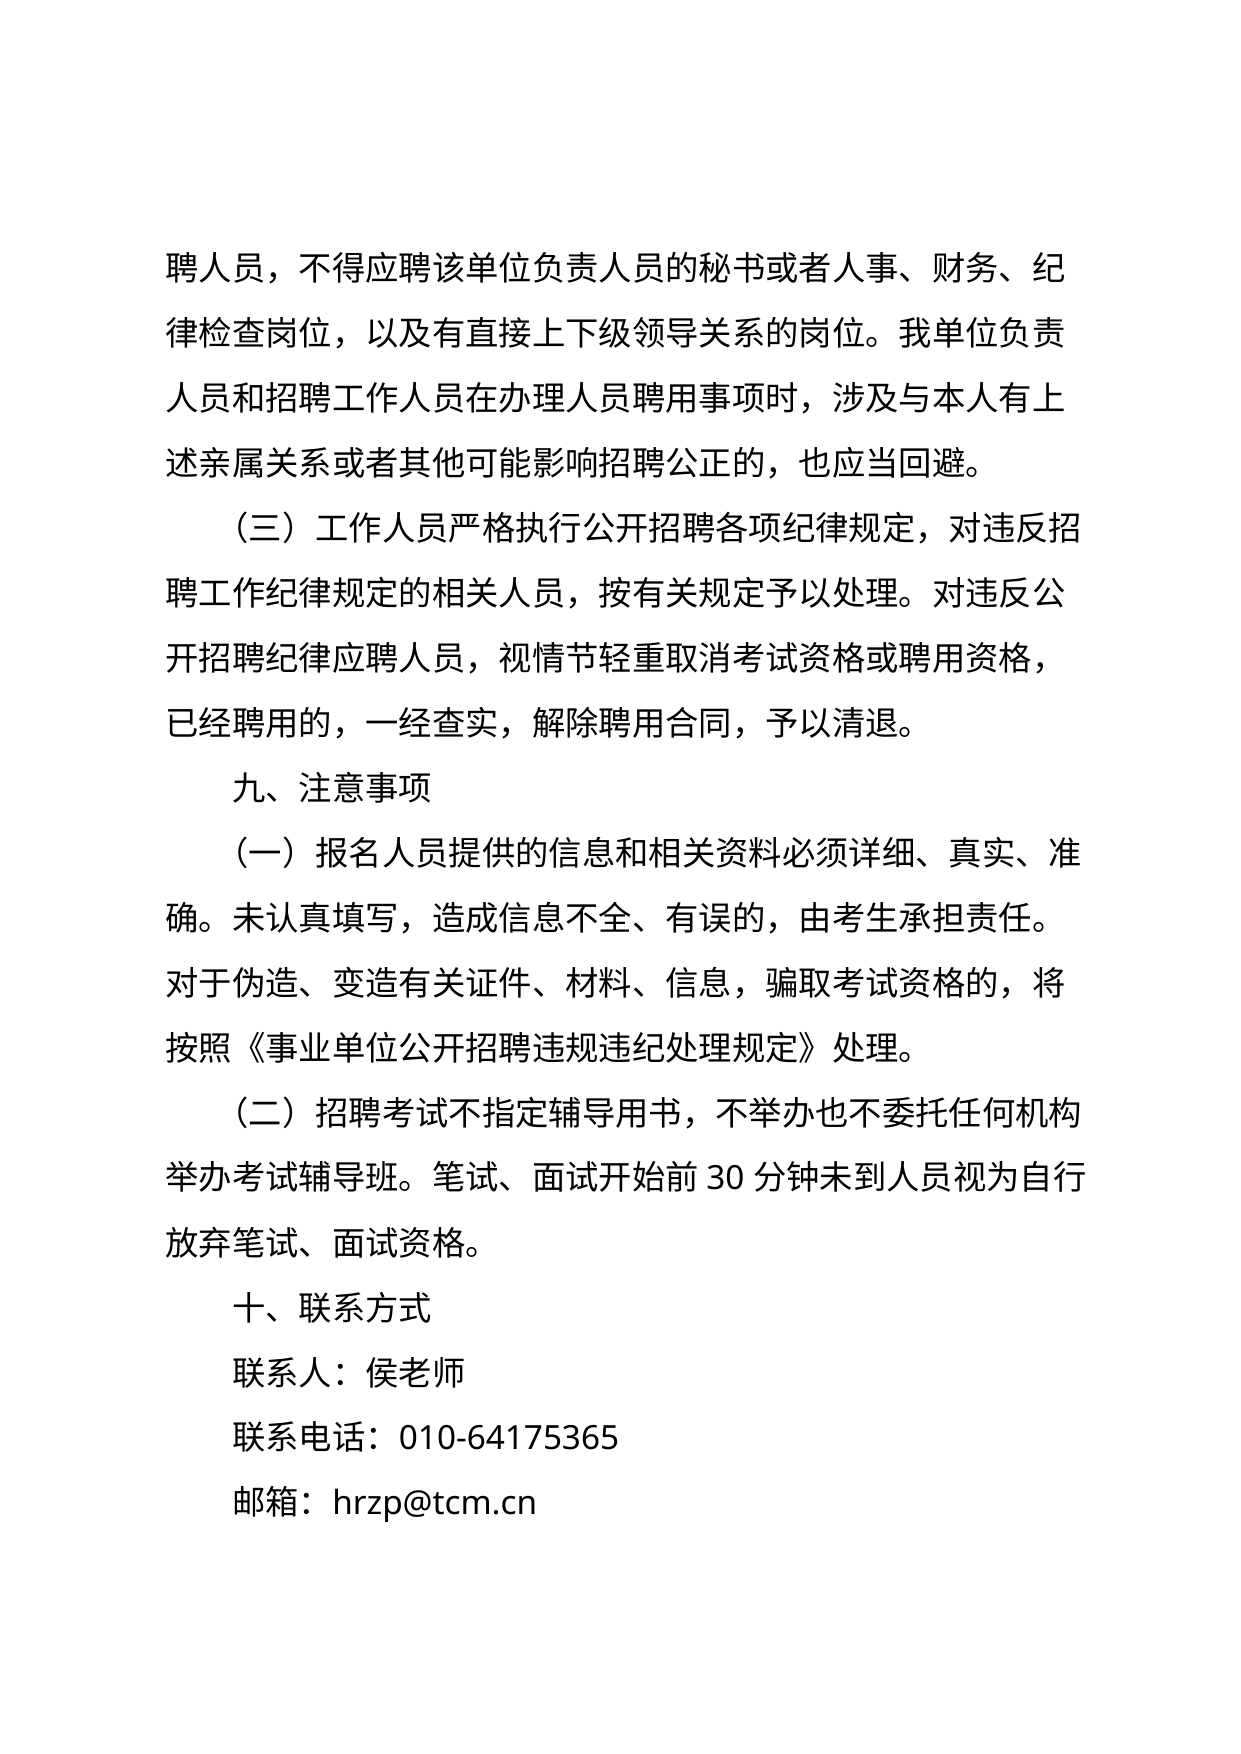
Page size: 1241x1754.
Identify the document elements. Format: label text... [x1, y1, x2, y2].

text 邮箱：hrzp@tcm.cn [165, 1468, 1087, 1533]
text （二）招聘考试不指定辅导用书，不举办也不委托任何机构举办考试辅导班。笔试、面试开始前 30 分钟未到人员视为自行放弃笔试、面试资格。 [165, 1078, 1087, 1273]
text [165, 233, 1087, 493]
text 十、联系方式 [165, 1273, 1087, 1338]
text （一）报名人员提供的信息和相关资料必须详细、真实、准确。未认真填写，造成信息不全、有误的，由考生承担责任。对于伪造、变造有关证件、材料、信息，骗取考试资格的，将按照《事业单位公开招聘违规违纪处理规定》处理。 [165, 818, 1087, 1078]
text 联系电话：010-64175365 [165, 1403, 1087, 1468]
text 九、注意事项 [165, 753, 1087, 818]
text 联系人：侯老师 [165, 1338, 1087, 1403]
text （三）工作人员严格执行公开招聘各项纪律规定，对违反招聘工作纪律规定的相关人员，按有关规定予以处理。对违反公开招聘纪律应聘人员，视情节轻重取消考试资格或聘用资格，已经聘用的，一经查实，解除聘用合同，予以清退。 [165, 493, 1087, 753]
